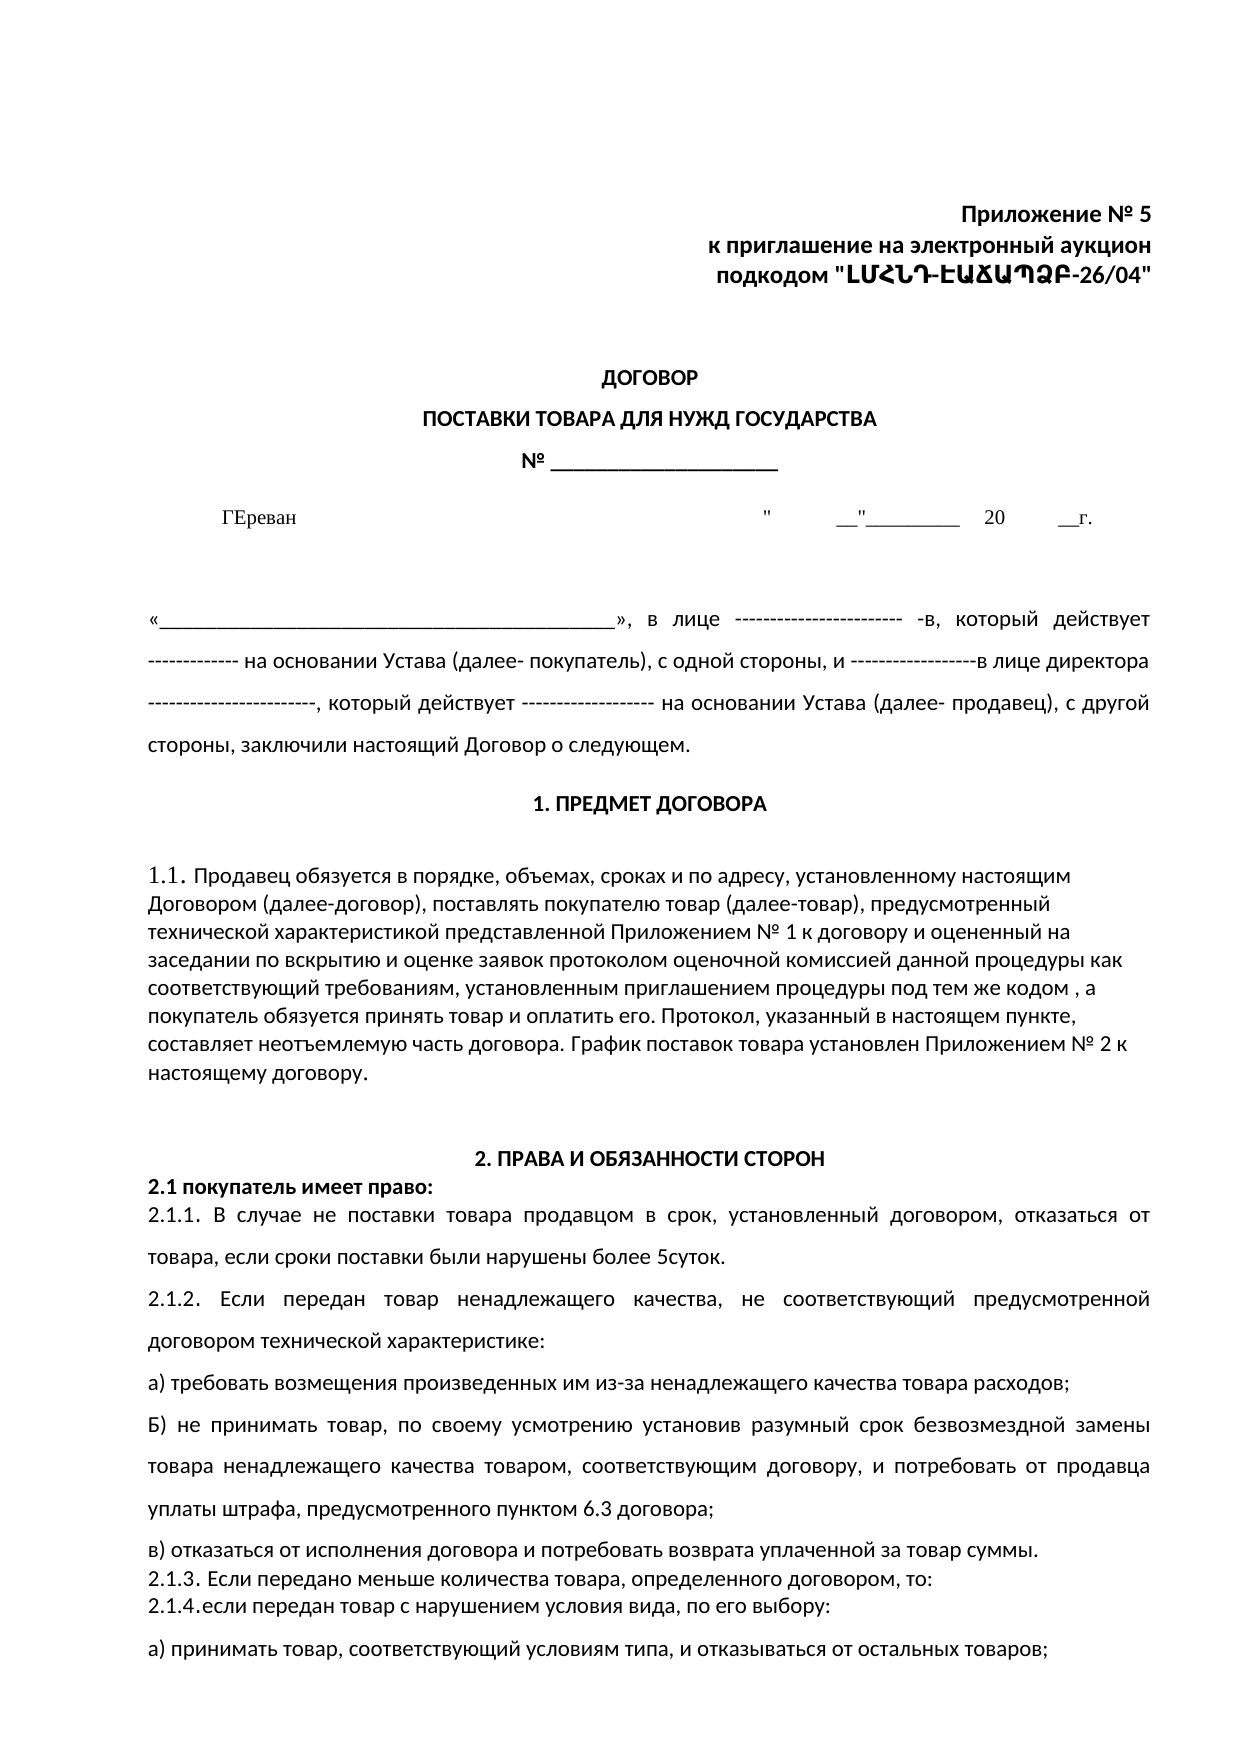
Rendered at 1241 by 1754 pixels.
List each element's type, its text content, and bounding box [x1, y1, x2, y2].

text в) отказаться от исполнения договора и потребовать возврата уплаченной за товар суммы. [148, 1536, 1152, 1564]
text № ____________________ [148, 447, 1152, 474]
text 1.1․ Продавец обязуется в порядке, объемах, сроках и по адресу, установленному настоящим Договором (далее-договор), поставлять покупателю товар (далее-товар), предусмотренный технической характеристикой представленной Приложением № 1 к договору и оцененный на заседании по вскрытию и оценке заявок протоколом оценочной комиссией данной процедуры как соответствующий требованиям, установленным приглашением процедуры под тем же кодом , а покупатель обязуется принять товар и оплатить его. Протокол, указанный в настоящем пункте, составляет неотъемлемую часть договора. График поставок товара установлен Приложением № 2 к настоящему договору. [148, 860, 1152, 1087]
list 2.1.1․ В случае не поставки товара продавцом в срок, установленный договором, отказаться от товара, если сроки поставки были нарушены более 5суток. [148, 1200, 1152, 1270]
text ПОСТАВКИ ТОВАРА ДЛЯ НУЖД ГОСУДАРСТВА [148, 404, 1152, 433]
list 2.1.2․ Если передан товар ненадлежащего качества, не соответствующий предусмотренной договором технической характеристике: [148, 1284, 1152, 1354]
list Б) не принимать товар, по своему усмотрению установив разумный срок безвозмездной замены товара ненадлежащего качества товаром, соответствующим договору, и потребовать от продавца уплаты штрафа, предусмотренного пунктом 6.3 договора; [148, 1410, 1152, 1522]
table_header " __"_________ 20 __г. [620, 505, 1104, 546]
text «________________________________________», в лице ------------------------ -в, который действует ------------- на основании Устава (далее- покупатель), с одной стороны, и ------------------в лице директора ------------------------, который действует ------------------- на основании Устава (далее- продавец), с другой стороны, заключили настоящий Договор о следующем. [148, 604, 1152, 758]
text Приложение № 5 [148, 198, 1152, 229]
table_header ГЕреван [136, 505, 620, 546]
text 2.1 покупатель имеет право: [148, 1172, 1152, 1200]
list 2. ПРАВА И ОБЯЗАННОСТИ СТОРОН [148, 1144, 1152, 1172]
text 2.1.3․ Если передано меньше количества товара, определенного договором, то: [148, 1564, 1152, 1592]
text подкодом "ԼՄՀՆԴ-ԷԱՃԱՊՁԲ-26/04" [177, 259, 1152, 290]
text ДОГОВОР [148, 363, 1152, 391]
text 1. ПРЕДМЕТ ДОГОВОРА [148, 789, 1152, 817]
list 2.1.4․если передан товар с нарушением условия вида, по его выбору: [148, 1592, 1152, 1620]
list а) требовать возмещения произведенных им из-за ненадлежащего качества товара расходов; [148, 1368, 1152, 1396]
list а) принимать товар, соответствующий условиям типа, и отказываться от остальных товаров; [148, 1634, 1152, 1662]
text к приглашение на электронный аукцион [177, 229, 1152, 259]
